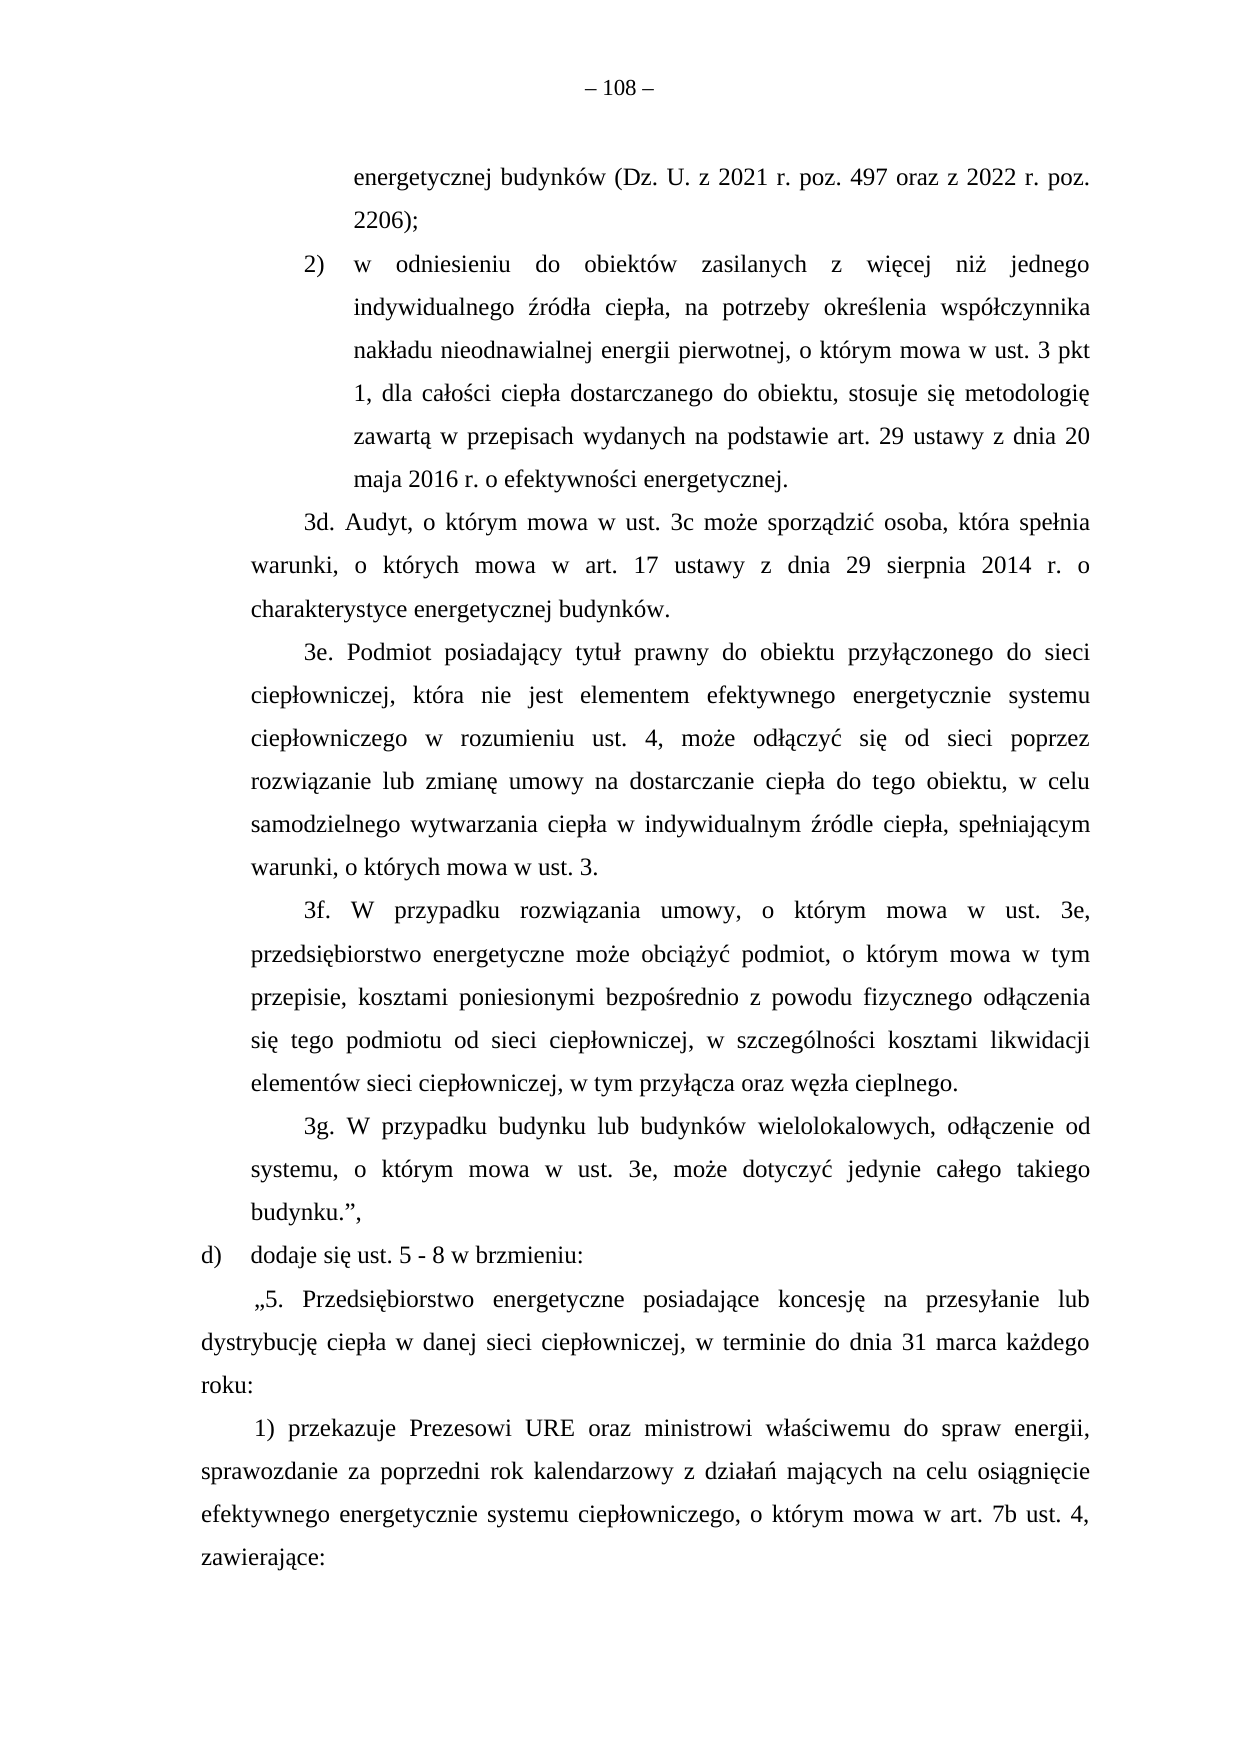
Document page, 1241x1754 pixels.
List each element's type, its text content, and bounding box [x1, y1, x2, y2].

text 2) w odniesieniu do obiektów zasilanych z więcej niż jednego indywidualnego źródła ciepła, na potrzeby określenia współczynnika nakładu nieodnawialnej energii pierwotnej, o którym mowa w ust. 3 pkt 1, dla całości ciepła dostarczanego do obiektu, stosuje się metodologię zawartą w przepisach wydanych na podstawie art. 29 ustawy z dnia 20 maja 2016 r. o efektywności energetycznej. [304, 249, 1091, 493]
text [304, 162, 1091, 234]
text 3e. Podmiot posiadający tytuł prawny do obiektu przyłączonego do sieci ciepłowniczej, która nie jest elementem efektywnego energetycznie systemu ciepłowniczego w rozumieniu ust. 4, może odłączyć się od sieci poprzez rozwiązanie lub zmianę umowy na dostarczanie ciepła do tego obiektu, w celu samodzielnego wytwarzania ciepła w indywidualnym źródle ciepła, spełniającym warunki, o których mowa w ust. 3. [251, 637, 1091, 881]
text d) dodaje się ust. 5 - 8 w brzmieniu: [201, 1241, 1091, 1269]
text 3f. W przypadku rozwiązania umowy, o którym mowa w ust. 3e, przedsiębiorstwo energetyczne może obciążyć podmiot, o którym mowa w tym przepisie, kosztami poniesionymi bezpośrednio z powodu fizycznego odłączenia się tego podmiotu od sieci ciepłowniczej, w szczególności kosztami likwidacji elementów sieci ciepłowniczej, w tym przyłącza oraz węzła cieplnego. [251, 896, 1091, 1097]
text „5. Przedsiębiorstwo energetyczne posiadające koncesję na przesyłanie lub dystrybucję ciepła w danej sieci ciepłowniczej, w terminie do dnia 31 marca każdego roku: [201, 1284, 1091, 1399]
text 3g. W przypadku budynku lub budynków wielolokalowych, odłączenie od systemu, o którym mowa w ust. 3e, może dotyczyć jedynie całego takiego budynku.”, [251, 1111, 1091, 1226]
text 1) przekazuje Prezesowi URE oraz ministrowi właściwemu do spraw energii, sprawozdanie za poprzedni rok kalendarzowy z działań mających na celu osiągnięcie efektywnego energetycznie systemu ciepłowniczego, o którym mowa w art. 7b ust. 4, zawierające: [201, 1413, 1091, 1571]
text 3d. Audyt, o którym mowa w ust. 3c może sporządzić osoba, która spełnia warunki, o których mowa w art. 17 ustawy z dnia 29 sierpnia 2014 r. o charakterystyce energetycznej budynków. [251, 507, 1091, 622]
